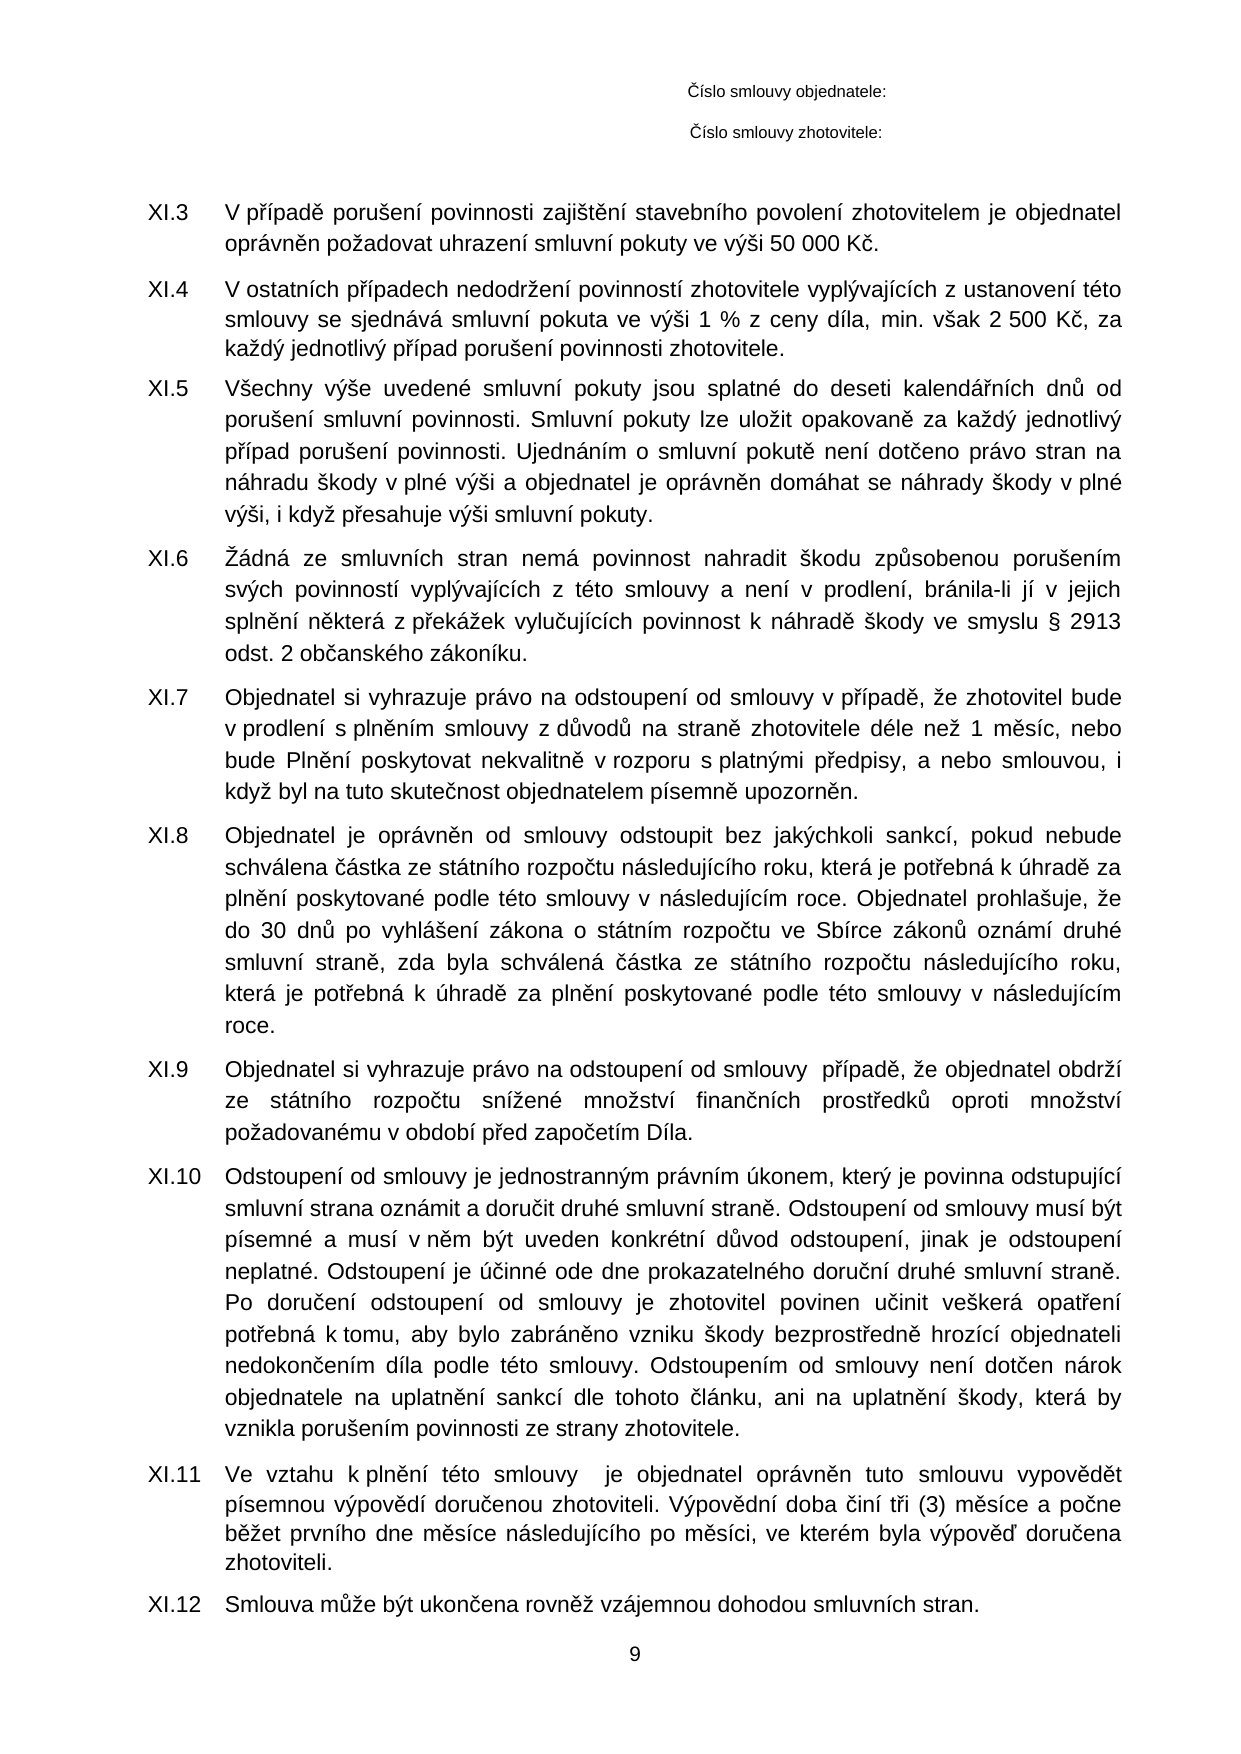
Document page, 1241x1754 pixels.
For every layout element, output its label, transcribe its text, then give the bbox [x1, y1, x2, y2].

list Žádná ze smluvních stran nemá povinnost nahradit škodu způsobenou porušením svých povinností vyplývajících z této smlouvy a není v prodlení, bránila-li jí v jejich splnění některá z překážek vylučujících povinnost k náhradě škody ve smyslu § 2913 odst. 2 občanského zákoníku. [148, 545, 1122, 666]
list Objednatel si vyhrazuje právo na odstoupení od smlouvy v případě, že zhotovitel bude v prodlení s plněním smlouvy z důvodů na straně zhotovitele déle než 1 měsíc, nebo bude Plnění poskytovat nekvalitně v rozporu s platnými předpisy, a nebo smlouvou, i když byl na tuto skutečnost objednatelem písemně upozorněn. [148, 683, 1122, 804]
list Objednatel si vyhrazuje právo na odstoupení od smlouvy případě, že objednatel obdrží ze státního rozpočtu snížené množství finančních prostředků oproti množství požadovanému v období před započetím Díla. [148, 1056, 1122, 1145]
list Smlouva může být ukončena rovněž vzájemnou dohodou smluvních stran. [148, 1589, 1122, 1618]
list Odstoupení od smlouvy je jednostranným právním úkonem, který je povinna odstupující smluvní strana oznámit a doručit druhé smluvní straně. Odstoupení od smlouvy musí být písemné a musí v něm být uveden konkrétní důvod odstoupení, jinak je odstoupení neplatné. Odstoupení je účinné ode dne prokazatelného doruční druhé smluvní straně. Po doručení odstoupení od smlouvy je zhotovitel povinen učinit veškerá opatření potřebná k tomu, aby bylo zabráněno vzniku škody bezprostředně hrozící objednateli nedokončením díla podle této smlouvy. Odstoupením od smlouvy není dotčen nárok objednatele na uplatnění sankcí dle tohoto článku, ani na uplatnění škody, která by vznikla porušením povinnosti ze strany zhotovitele. [148, 1163, 1122, 1442]
list V ostatních případech nedodržení povinností zhotovitele vyplývajících z ustanovení této smlouvy se sjednává smluvní pokuta ve výši 1 % z ceny díla, min. však 2 500 Kč, za každý jednotlivý případ porušení povinnosti zhotovitele. [148, 274, 1122, 362]
list Objednatel je oprávněn od smlouvy odstoupit bez jakýchkoli sankcí, pokud nebude schválena částka ze státního rozpočtu následujícího roku, která je potřebná k úhradě za plnění poskytované podle této smlouvy v následujícím roce. Objednatel prohlašuje, že do 30 dnů po vyhlášení zákona o státním rozpočtu ve Sbírce zákonů oznámí druhé smluvní straně, zda byla schválená částka ze státního rozpočtu následujícího roku, která je potřebná k úhradě za plnění poskytované podle této smlouvy v následujícím roce. [148, 822, 1122, 1038]
list Ve vztahu k plnění této smlouvy je objednatel oprávněn tuto smlouvu vypovědět písemnou výpovědí doručenou zhotoviteli. Výpovědní doba činí tři (3) měsíce a počne běžet prvního dne měsíce následujícího po měsíci, ve kterém byla výpověď doručena zhotoviteli. [148, 1459, 1122, 1576]
list Všechny výše uvedené smluvní pokuty jsou splatné do deseti kalendářních dnů od porušení smluvní povinnosti. Smluvní pokuty lze uložit opakovaně za každý jednotlivý případ porušení povinnosti. Ujednáním o smluvní pokutě není dotčeno právo stran na náhradu škody v plné výši a objednatel je oprávněn domáhat se náhrady škody v plné výši, i když přesahuje výši smluvní pokuty. [148, 374, 1122, 527]
list V případě porušení povinnosti zajištění stavebního povolení zhotovitelem je objednatel oprávněn požadovat uhrazení smluvní pokuty ve výši 50 000 Kč. [148, 199, 1122, 257]
